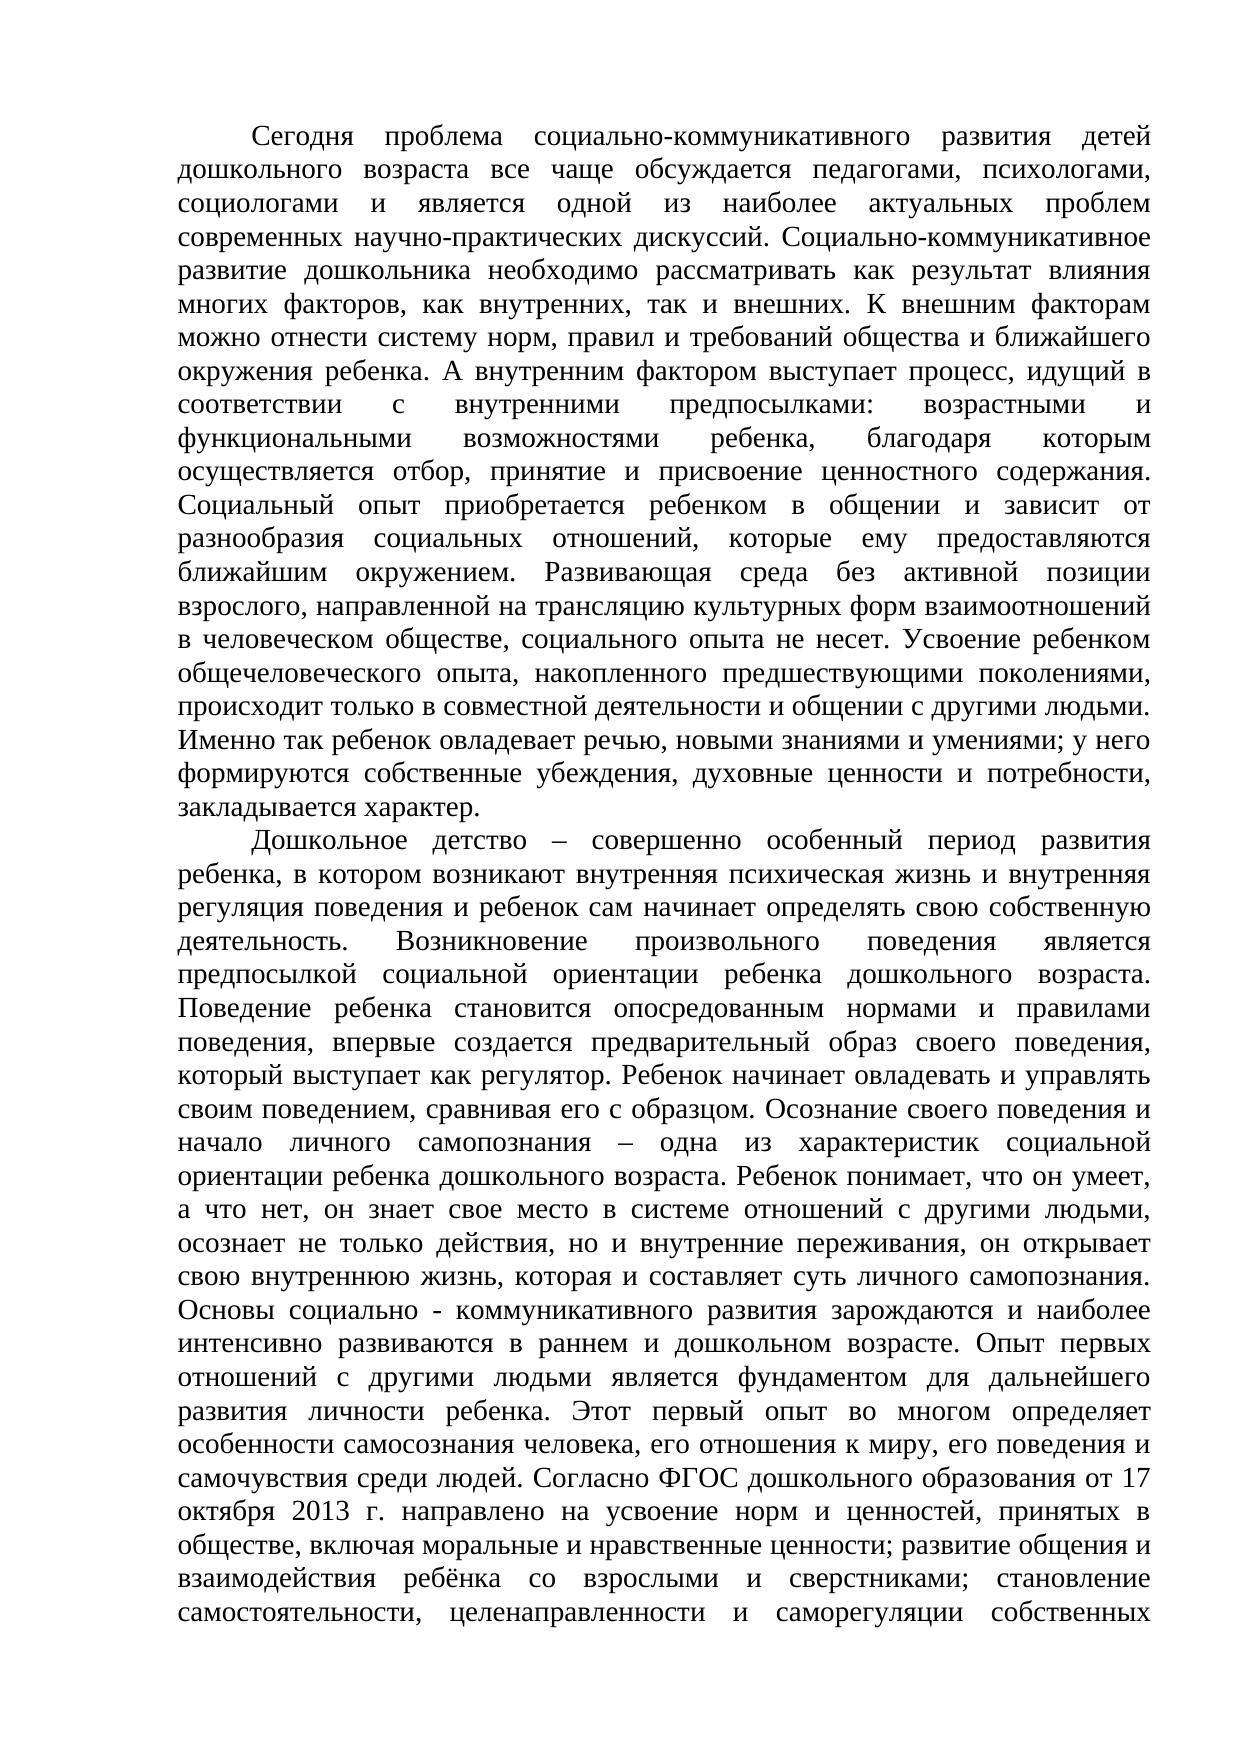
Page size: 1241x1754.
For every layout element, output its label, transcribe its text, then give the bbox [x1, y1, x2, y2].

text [177, 822, 1152, 1627]
text Сегодня проблема социально-коммуникативного развития детей дошкольного возраста все чаще обсуждается педагогами, психологами, социологами и является одной из наиболее актуальных проблем современных научно-практических дискуссий. Социально-коммуникативное развитие дошкольника необходимо рассматривать как результат влияния многих факторов, как внутренних, так и внешних. К внешним факторам можно отнести систему норм, правил и требований общества и ближайшего окружения ребенка. А внутренним фактором выступает процесс, идущий в соответствии с внутренними предпосылками: возрастными и функциональными возможностями ребенка, благодаря которым осуществляется отбор, принятие и присвоение ценностного содержания. Социальный опыт приобретается ребенком в общении и зависит от разнообразия социальных отношений, которые ему предоставляются ближайшим окружением. Развивающая среда без активной позиции взрослого, направленной на трансляцию культурных форм взаимоотношений в человеческом обществе, социального опыта не несет. Усвоение ребенком общечеловеческого опыта, накопленного предшествующими поколениями, происходит только в совместной деятельности и общении с другими людьми. Именно так ребенок овладевает речью, новыми знаниями и умениями; у него формируются собственные убеждения, духовные ценности и потребности, закладывается характер. [177, 118, 1152, 822]
